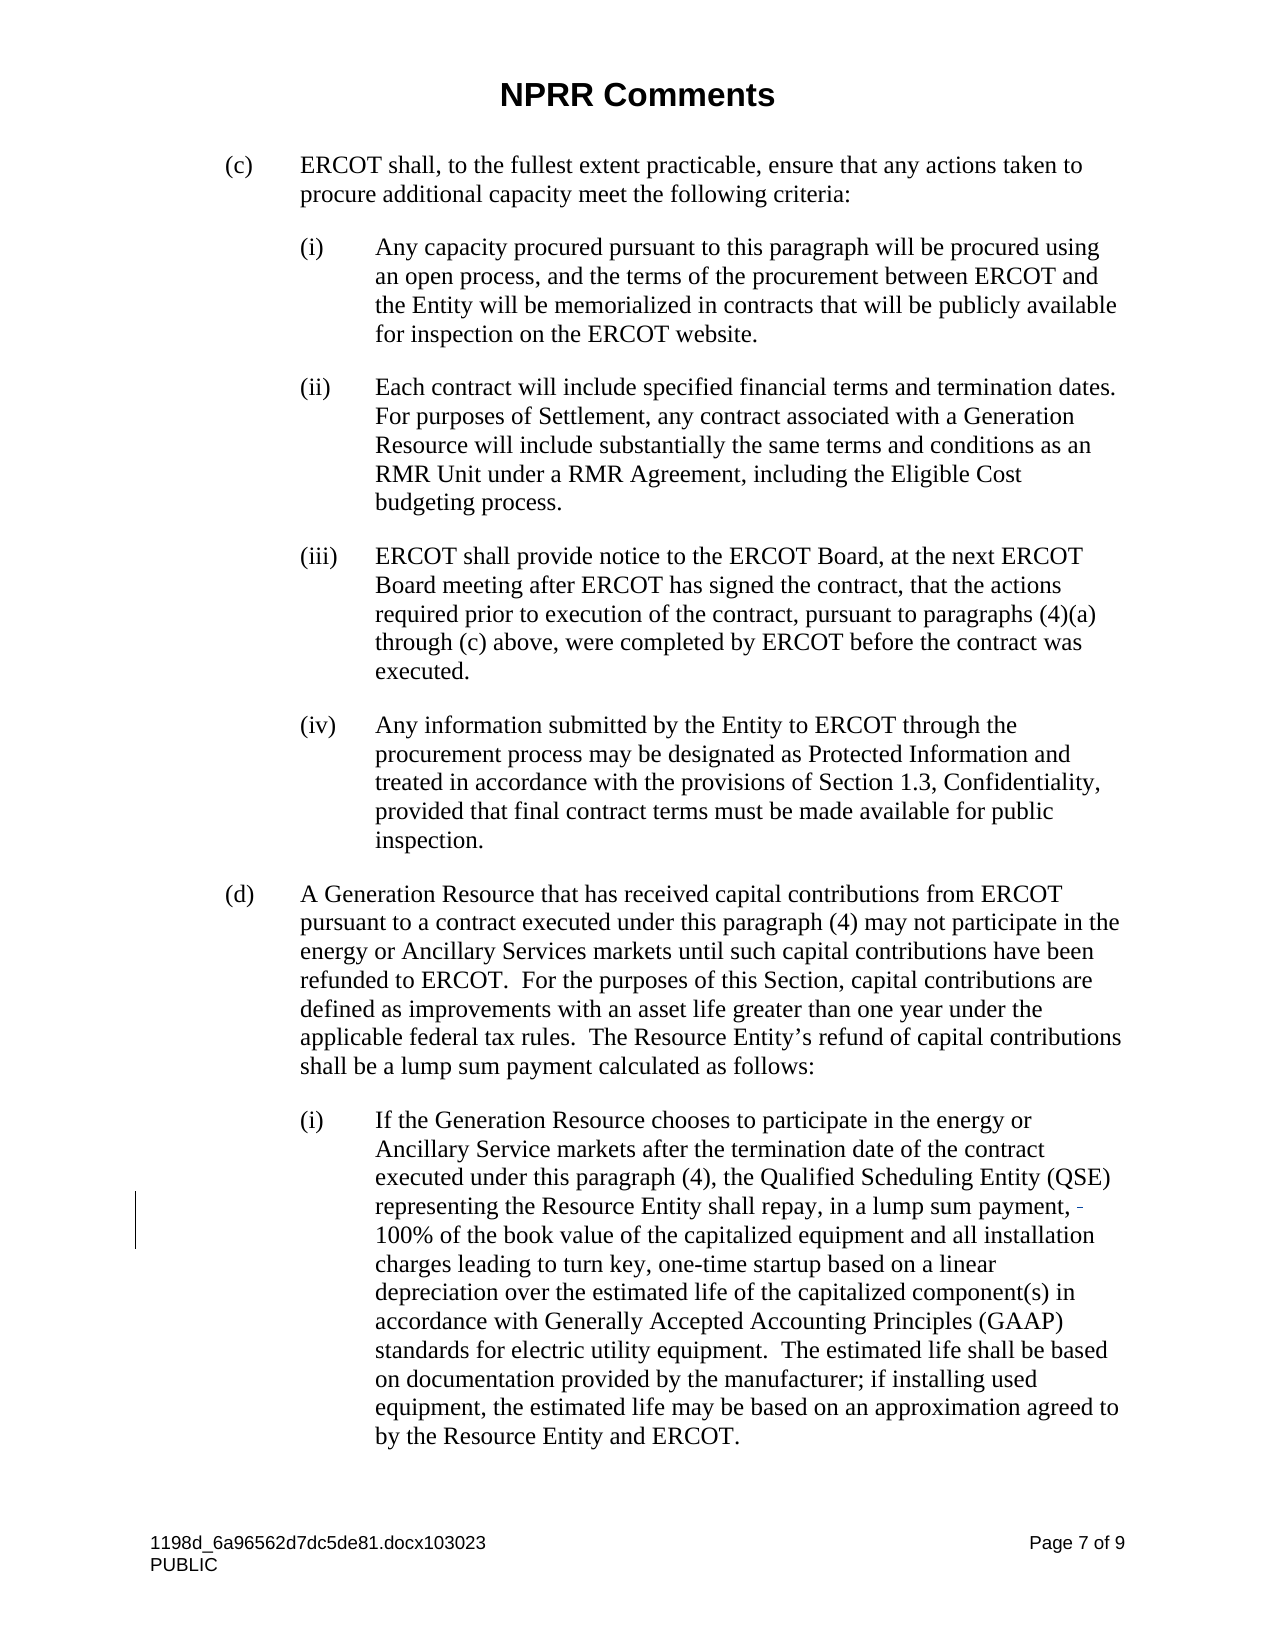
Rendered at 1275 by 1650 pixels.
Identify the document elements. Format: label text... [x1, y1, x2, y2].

list (iii) ERCOT shall provide notice to the ERCOT Board, at the next ERCOT Board meeting after ERCOT has signed the contract, that the actions required prior to execution of the contract, pursuant to paragraphs (4)(a) through (c) above, were completed by ERCOT before the contract was executed. [300, 541, 1125, 685]
list (i) If the Generation Resource chooses to participate in the energy or Ancillary Service markets after the termination date of the contract executed under this paragraph (4), the Qualified Scheduling Entity (QSE) representing the Resource Entity shall repay, in a lump sum payment, 100% of the book value of the capitalized equipment and all installation charges leading to turn key, one-time startup based on a linear depreciation over the estimated life of the capitalized component(s) in accordance with Generally Accepted Accounting Principles (GAAP) standards for electric utility equipment. The estimated life shall be based on documentation provided by the manufacturer; if installing used equipment, the estimated life may be based on an approximation agreed to by the Resource Entity and ERCOT. [300, 1105, 1125, 1450]
list (d) A Generation Resource that has received capital contributions from ERCOT pursuant to a contract executed under this paragraph (4) may not participate in the energy or Ancillary Services markets until such capital contributions have been refunded to ERCOT. For the purposes of this Section, capital contributions are defined as improvements with an asset life greater than one year under the applicable federal tax rules. The Resource Entity’s refund of capital contributions shall be a lump sum payment calculated as follows: [225, 879, 1125, 1080]
list (ii) Each contract will include specified financial terms and termination dates. For purposes of Settlement, any contract associated with a Generation Resource will include substantially the same terms and conditions as an RMR Unit under a RMR Agreement, including the Eligible Cost budgeting process. [300, 372, 1125, 516]
list (i) Any capacity procured pursuant to this paragraph will be procured using an open process, and the terms of the procurement between ERCOT and the Entity will be memorialized in contracts that will be publicly available for inspection on the ERCOT website. [300, 232, 1125, 347]
list (iv) Any information submitted by the Entity to ERCOT through the procurement process may be designated as Protected Information and treated in accordance with the provisions of Section 1.3, Confidentiality, provided that final contract terms must be made available for public inspection. [300, 710, 1125, 854]
list (c) ERCOT shall, to the fullest extent practicable, ensure that any actions taken to procure additional capacity meet the following criteria: [225, 150, 1125, 207]
